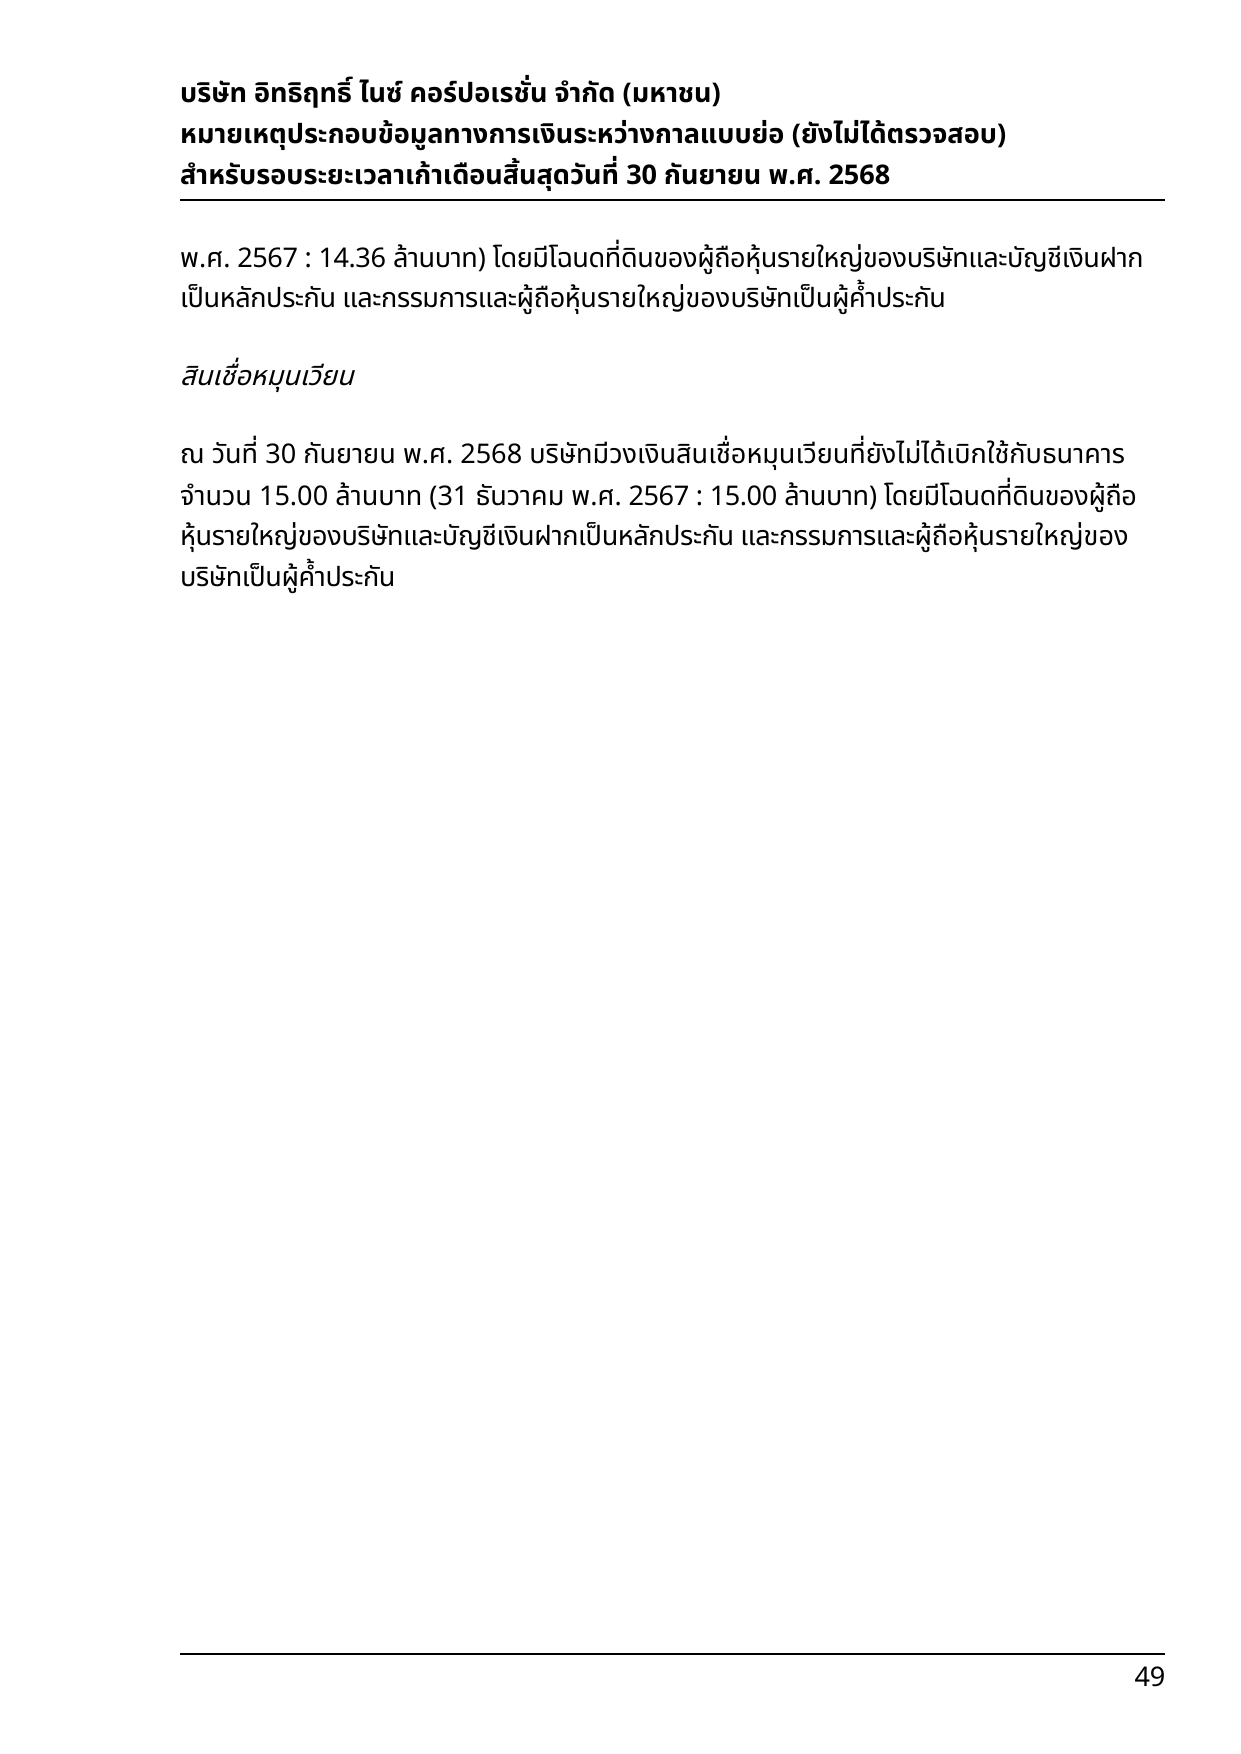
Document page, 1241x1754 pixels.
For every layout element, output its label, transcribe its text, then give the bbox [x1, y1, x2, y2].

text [180, 238, 1165, 320]
text สินเชื่อหมุนเวียน [180, 357, 1165, 398]
text ณ วันที่ 30 กันยายน พ.ศ. 2568 บริษัทมีวงเงินสินเชื่อหมุนเวียนที่ยังไม่ได้เบิกใช้กับธนาคารจำนวน 15.00 ล้านบาท (31 ธันวาคม พ.ศ. 2567 : 15.00 ล้านบาท) โดยมีโฉนดที่ดินของผู้ถือหุ้นรายใหญ่ของบริษัทและบัญชีเงินฝากเป็นหลักประกัน และกรรมการและผู้ถือหุ้นรายใหญ่ของบริษัทเป็นผู้ค้ำประกัน [180, 435, 1165, 599]
